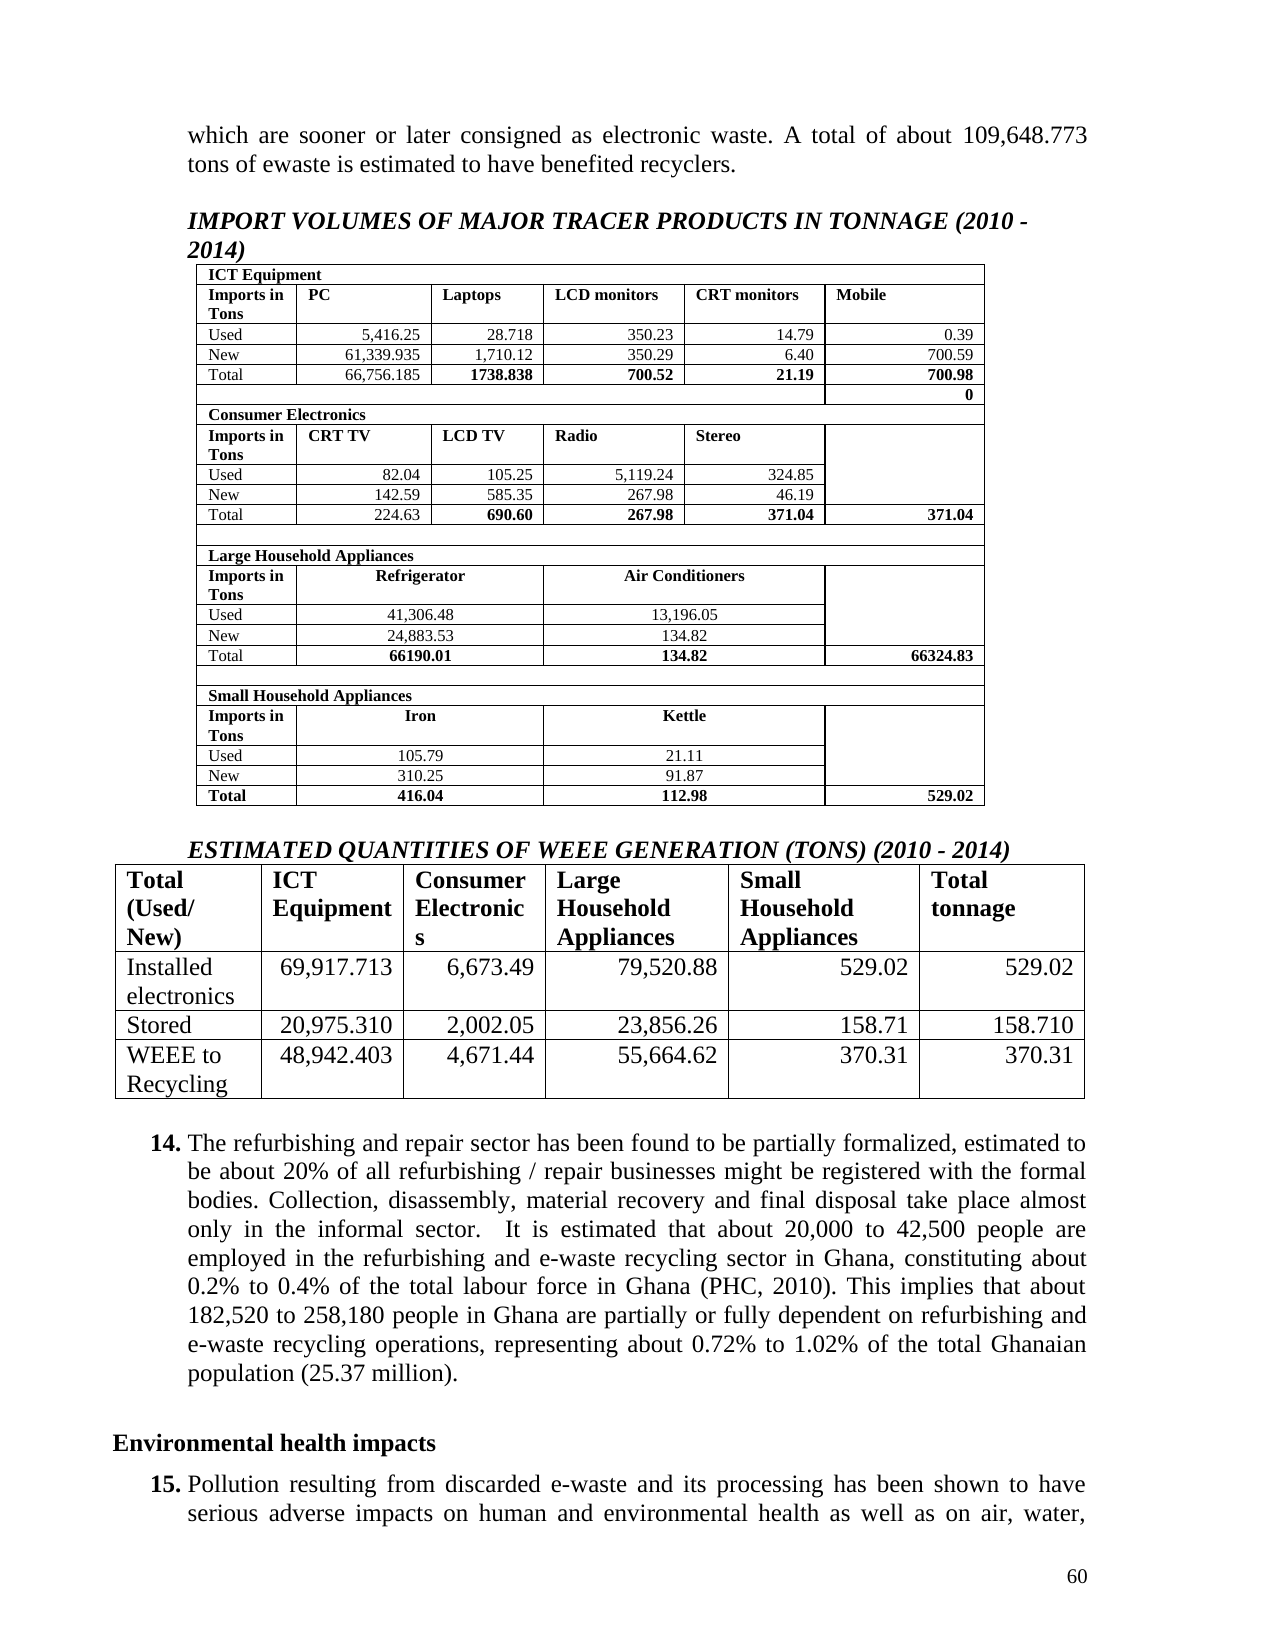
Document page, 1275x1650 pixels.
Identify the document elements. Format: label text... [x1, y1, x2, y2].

table_header ICT Equipment [262, 865, 403, 951]
table_cell Laptops [432, 285, 543, 323]
table_cell 134.82 [544, 625, 824, 644]
table_cell 350.29 [544, 345, 684, 364]
table_cell 13,196.05 [544, 605, 824, 624]
table_cell 6,673.49 [826, 505, 984, 524]
table_cell [826, 706, 984, 785]
table_cell 28.718 [432, 324, 543, 343]
table_cell 5,119.24 [544, 465, 684, 484]
list Environmental health impacts [112, 1428, 1087, 1456]
table_cell 370.31 [729, 1040, 919, 1098]
table_cell Total [197, 646, 296, 665]
table_cell 79,520.88 [546, 952, 728, 1009]
table_cell 20,975.310 [262, 1011, 403, 1039]
table_cell 5,387.22 [544, 505, 684, 524]
table_cell 324.85 [685, 465, 824, 484]
table_cell 267.98 [544, 485, 684, 504]
table_cell New [197, 625, 296, 644]
table_cell 91.87 [544, 766, 824, 785]
table_cell 350.23 [544, 324, 684, 343]
table_cell Used [197, 746, 296, 765]
table_cell 2,002.05 [404, 1011, 545, 1039]
table_cell 156,641.103 [920, 952, 1084, 1009]
table_cell 46,992.330 [920, 1011, 1084, 1039]
table_header Consumer Electronics [404, 865, 545, 951]
table_cell Imports in Tons [197, 285, 296, 323]
text Import Volumes of Major Tracer Products in Tonnage (2010 - 2014) [187, 206, 1087, 264]
table_cell 112.98 [544, 786, 824, 805]
table_cell 23,856.26 [546, 1011, 728, 1039]
table_cell Total [197, 365, 296, 384]
table_cell Stored [116, 1011, 261, 1039]
table_cell 6.40 [685, 345, 824, 364]
table_cell 690.60 [432, 505, 543, 524]
table_header Large Household Appliances [546, 865, 728, 951]
table_cell 224.63 [297, 505, 431, 524]
table_cell 4,671.44 [404, 1040, 545, 1098]
table_cell [197, 666, 984, 685]
table_cell 700.98 [826, 365, 984, 384]
table_cell [826, 566, 984, 644]
table_cell 14.79 [685, 324, 824, 343]
table_cell New [197, 766, 296, 785]
table_cell 66,756.185 [297, 365, 431, 384]
table_cell 1,738.838 [432, 365, 543, 384]
table_cell 24,883.53 [297, 625, 543, 644]
table_cell LCD TV [432, 425, 543, 464]
table_cell 529.02 [826, 786, 984, 805]
table_cell Air Conditioners [544, 566, 824, 604]
table_cell Installed electronics [116, 952, 261, 1009]
list The refurbishing and repair sector has been found to be partially formalized, estimated to be about 20% of all refurbishing / repair businesses might be registered with the formal bodies. Collection, disassembly, material recovery and final disposal take place almost only in the informal sector. It is estimated that about 20,000 to 42,500 people are employed in the refurbishing and e-waste recycling sector in Ghana, constituting about 0.2% to 0.4% of the total labour force in Ghana (PHC, 2010). This implies that about 182,520 to 258,180 people in Ghana are partially or fully dependent on refurbishing and e-waste recycling operations, representing about 0.72% to 1.02% of the total Ghanaian population (25.37 million). [150, 1128, 1087, 1386]
table_cell Imports in Tons [197, 566, 296, 604]
table_cell 0.39 [826, 324, 984, 343]
table_cell Imports in Tons [197, 425, 296, 464]
table_cell 105.25 [432, 465, 543, 484]
table_cell 6,673.49 [404, 952, 545, 1009]
table_cell 416.04 [297, 786, 543, 805]
table_cell 700.59 [826, 345, 984, 364]
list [150, 1469, 1087, 1526]
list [150, 120, 1087, 177]
table_cell 55,664.62 [546, 1040, 728, 1098]
table_cell 41,306.48 [297, 605, 543, 624]
table_cell Stereo [685, 425, 824, 464]
table_cell Radio [544, 425, 684, 464]
table_cell 48,942.403 [262, 1040, 403, 1098]
table_cell 13,330.87 [544, 646, 824, 665]
table_cell 61,339.935 [297, 345, 431, 364]
table_cell 105.79 [297, 746, 543, 765]
table_cell 79,520.88 [826, 646, 984, 665]
table_cell 585.35 [432, 485, 543, 504]
table_cell 82.04 [297, 465, 431, 484]
table_cell 700.52 [544, 365, 684, 384]
table_cell Iron [297, 706, 543, 744]
table_cell Used [197, 465, 296, 484]
table_header Small Household Appliances [729, 865, 919, 951]
table_cell [197, 525, 984, 544]
table_cell 46.19 [685, 485, 824, 504]
table_cell 69,917.713 [826, 385, 984, 404]
table_cell Mobile [826, 285, 984, 323]
table_cell WEEE to Recycling [116, 1040, 261, 1098]
table_cell 1,710.12 [432, 345, 543, 364]
table_cell Total [197, 505, 296, 524]
table_cell 21.11 [544, 746, 824, 765]
table_cell 310.25 [297, 766, 543, 785]
table_cell Kettle [544, 706, 824, 744]
text Estimated Quantities of WEEE Generation (tons) (2010 - 2014) [112, 835, 1087, 864]
table_cell 371.04 [685, 505, 824, 524]
table_cell CRT TV [297, 425, 431, 464]
table_cell 142.59 [297, 485, 431, 504]
table_cell 21.19 [685, 365, 824, 384]
table_cell Used [197, 324, 296, 343]
table_cell PC [297, 285, 431, 323]
table_header Total tonnage [920, 865, 1084, 951]
table_cell Used [197, 605, 296, 624]
table_cell 66,190.01 [297, 646, 543, 665]
table_cell 158.71 [729, 1011, 919, 1039]
table_cell Consumer Electronics [197, 405, 984, 424]
table_cell New [197, 485, 296, 504]
table_cell LCD monitors [544, 285, 684, 323]
table_cell [197, 385, 824, 404]
table_cell 109,648.773 [920, 1040, 1084, 1098]
table_header Total (Used/New) [116, 865, 261, 951]
table_cell Refrigerator [297, 566, 543, 604]
table_cell 529.02 [729, 952, 919, 1009]
table_cell Small Household Appliances [197, 686, 984, 705]
table_cell 5,416.25 [297, 324, 431, 343]
table_cell Large Household Appliances [197, 546, 984, 565]
table_header ICT Equipment [197, 265, 984, 284]
table_cell [826, 425, 984, 504]
table_cell CRT monitors [685, 285, 824, 323]
table_cell 69,917.713 [262, 952, 403, 1009]
table_cell Imports in Tons [197, 706, 296, 744]
table_cell Total [197, 786, 296, 805]
table_cell New [197, 345, 296, 364]
